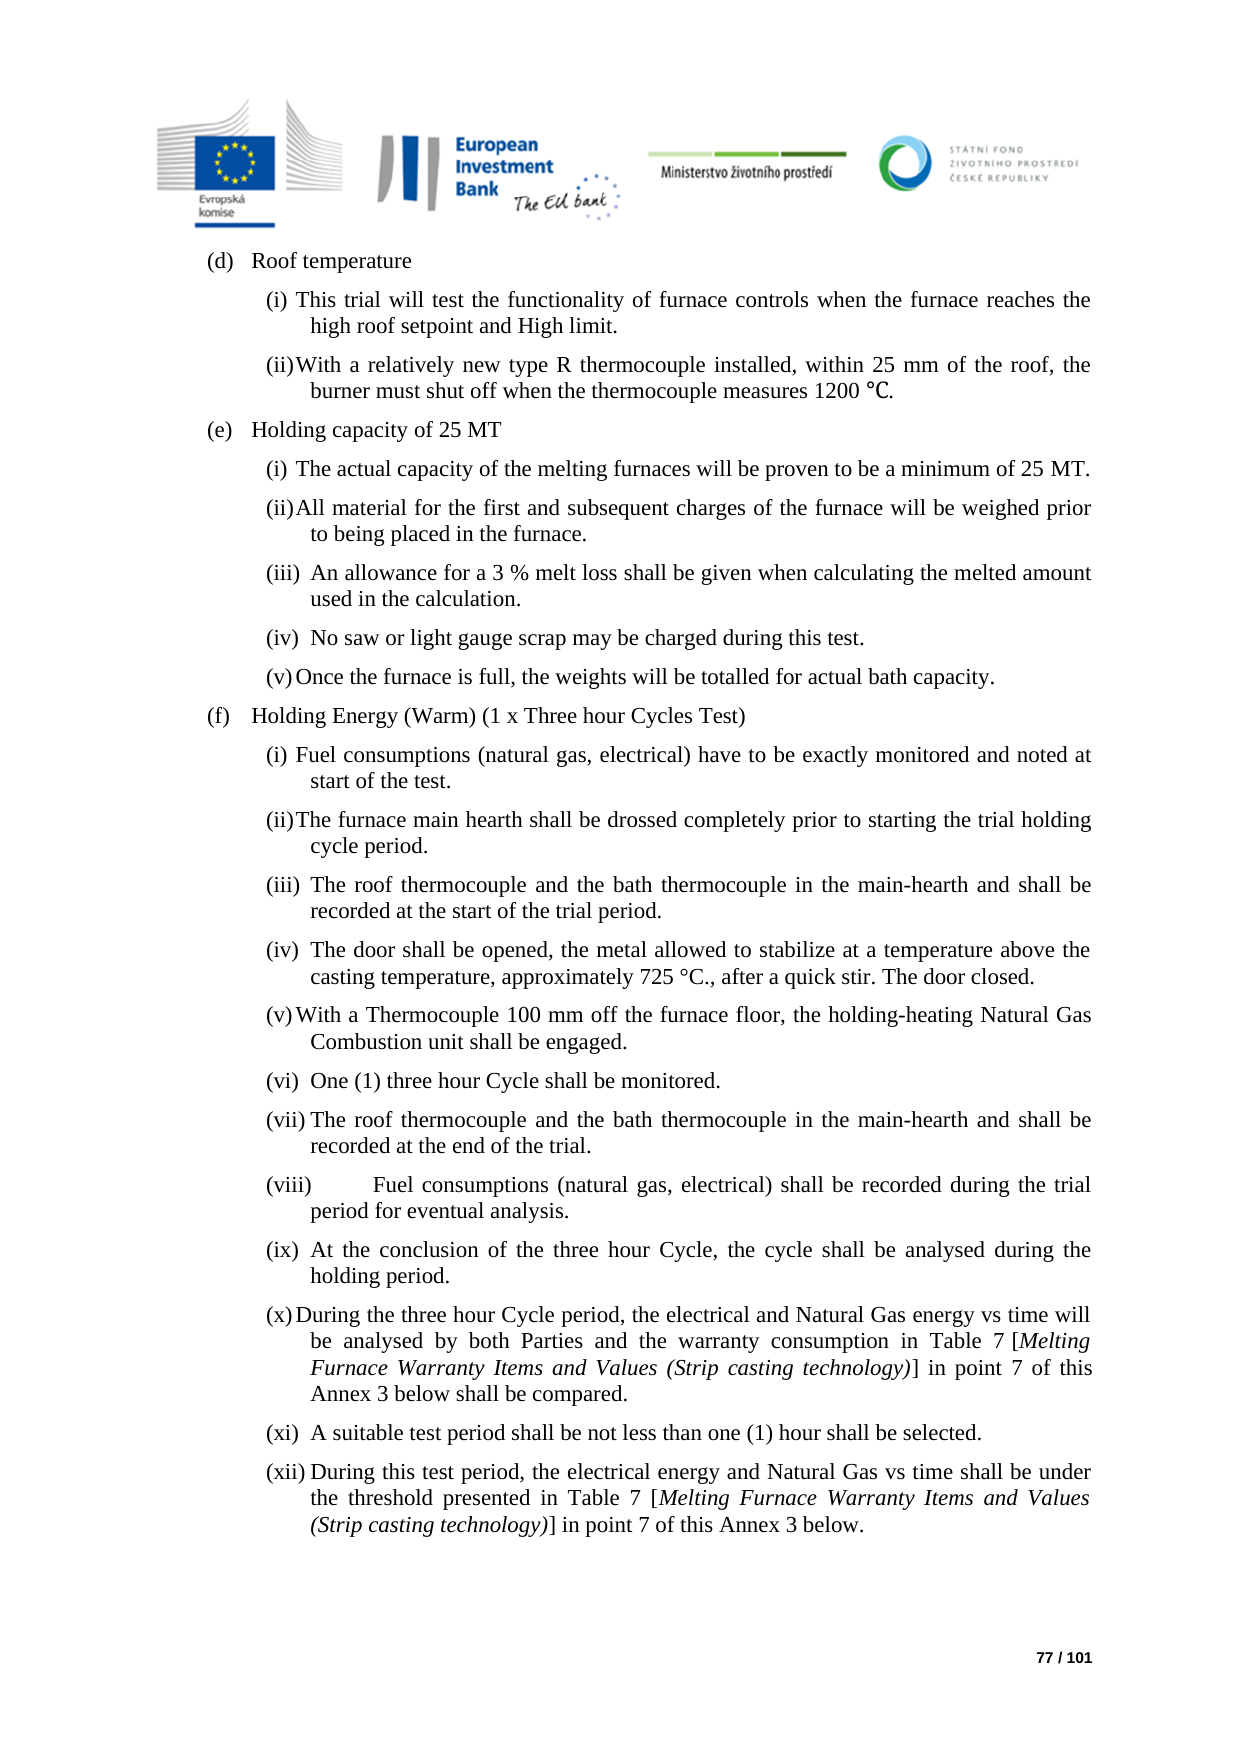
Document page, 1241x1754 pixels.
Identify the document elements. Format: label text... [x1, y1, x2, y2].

text An allowance for a 3 % melt loss shall be given when calculating the melted amount used in the calculation. [266, 559, 1092, 612]
text Fuel consumptions (natural gas, electrical) have to be exactly monitored and noted at start of the test. [266, 741, 1092, 793]
text The roof thermocouple and the bath thermocouple in the main-hearth and shall be recorded at the start of the trial period. [266, 871, 1092, 924]
text Once the furnace is full, the weights will be totalled for actual bath capacity. [266, 663, 1092, 689]
text The furnace main hearth shall be drossed completely prior to starting the trial holding cycle period. [266, 806, 1092, 859]
text The actual capacity of the melting furnaces will be proven to be a minimum of 25 MT. [266, 455, 1092, 481]
text Holding Energy (Warm) (1 x Three hour Cycles Test) [207, 702, 1092, 728]
picture [147, 87, 1093, 235]
text One (1) three hour Cycle shall be monitored. [266, 1067, 1092, 1093]
text With a Thermocouple 100 mm off the furnace floor, the holding-heating Natural Gas Combustion unit shall be engaged. [266, 1002, 1092, 1054]
text A suitable test period shall be not less than one (1) hour shall be selected. [266, 1419, 1092, 1446]
text Fuel consumptions (natural gas, electrical) shall be recorded during the trial period for eventual analysis. [266, 1171, 1092, 1223]
text During the three hour Cycle period, the electrical and Natural Gas energy vs time will be analysed by both Parties and the warranty consumption in Table 7 [Melting Furnace Warranty Items and Values (Strip casting technology)] in point 7 of this Annex 3 below shall be compared. [266, 1301, 1092, 1407]
text At the conclusion of the three hour Cycle, the cycle shall be analysed during the holding period. [266, 1236, 1092, 1289]
text With a relatively new type R thermocouple installed, within 25 mm of the roof, the burner must shut off when the thermocouple measures 1200 ℃. [266, 351, 1092, 403]
text This trial will test the functionality of furnace controls when the furnace reaches the high roof setpoint and High limit. [266, 286, 1092, 338]
text During this test period, the electrical energy and Natural Gas vs time shall be under the threshold presented in Table 7 [Melting Furnace Warranty Items and Values (Strip casting technology)] in point 7 of this Annex 3 below. [266, 1458, 1092, 1537]
text Roof temperature [207, 247, 1092, 273]
text All material for the first and subsequent charges of the furnace will be weighed prior to being placed in the furnace. [266, 494, 1092, 546]
text The door shall be opened, the metal allowed to stabilize at a temperature above the casting temperature, approximately 725 °C., after a quick stir. The door closed. [266, 936, 1092, 989]
text The roof thermocouple and the bath thermocouple in the main-hearth and shall be recorded at the end of the trial. [266, 1106, 1092, 1158]
text No saw or light gauge scrap may be charged during this test. [266, 624, 1092, 651]
text Holding capacity of 25 MT [207, 416, 1092, 442]
